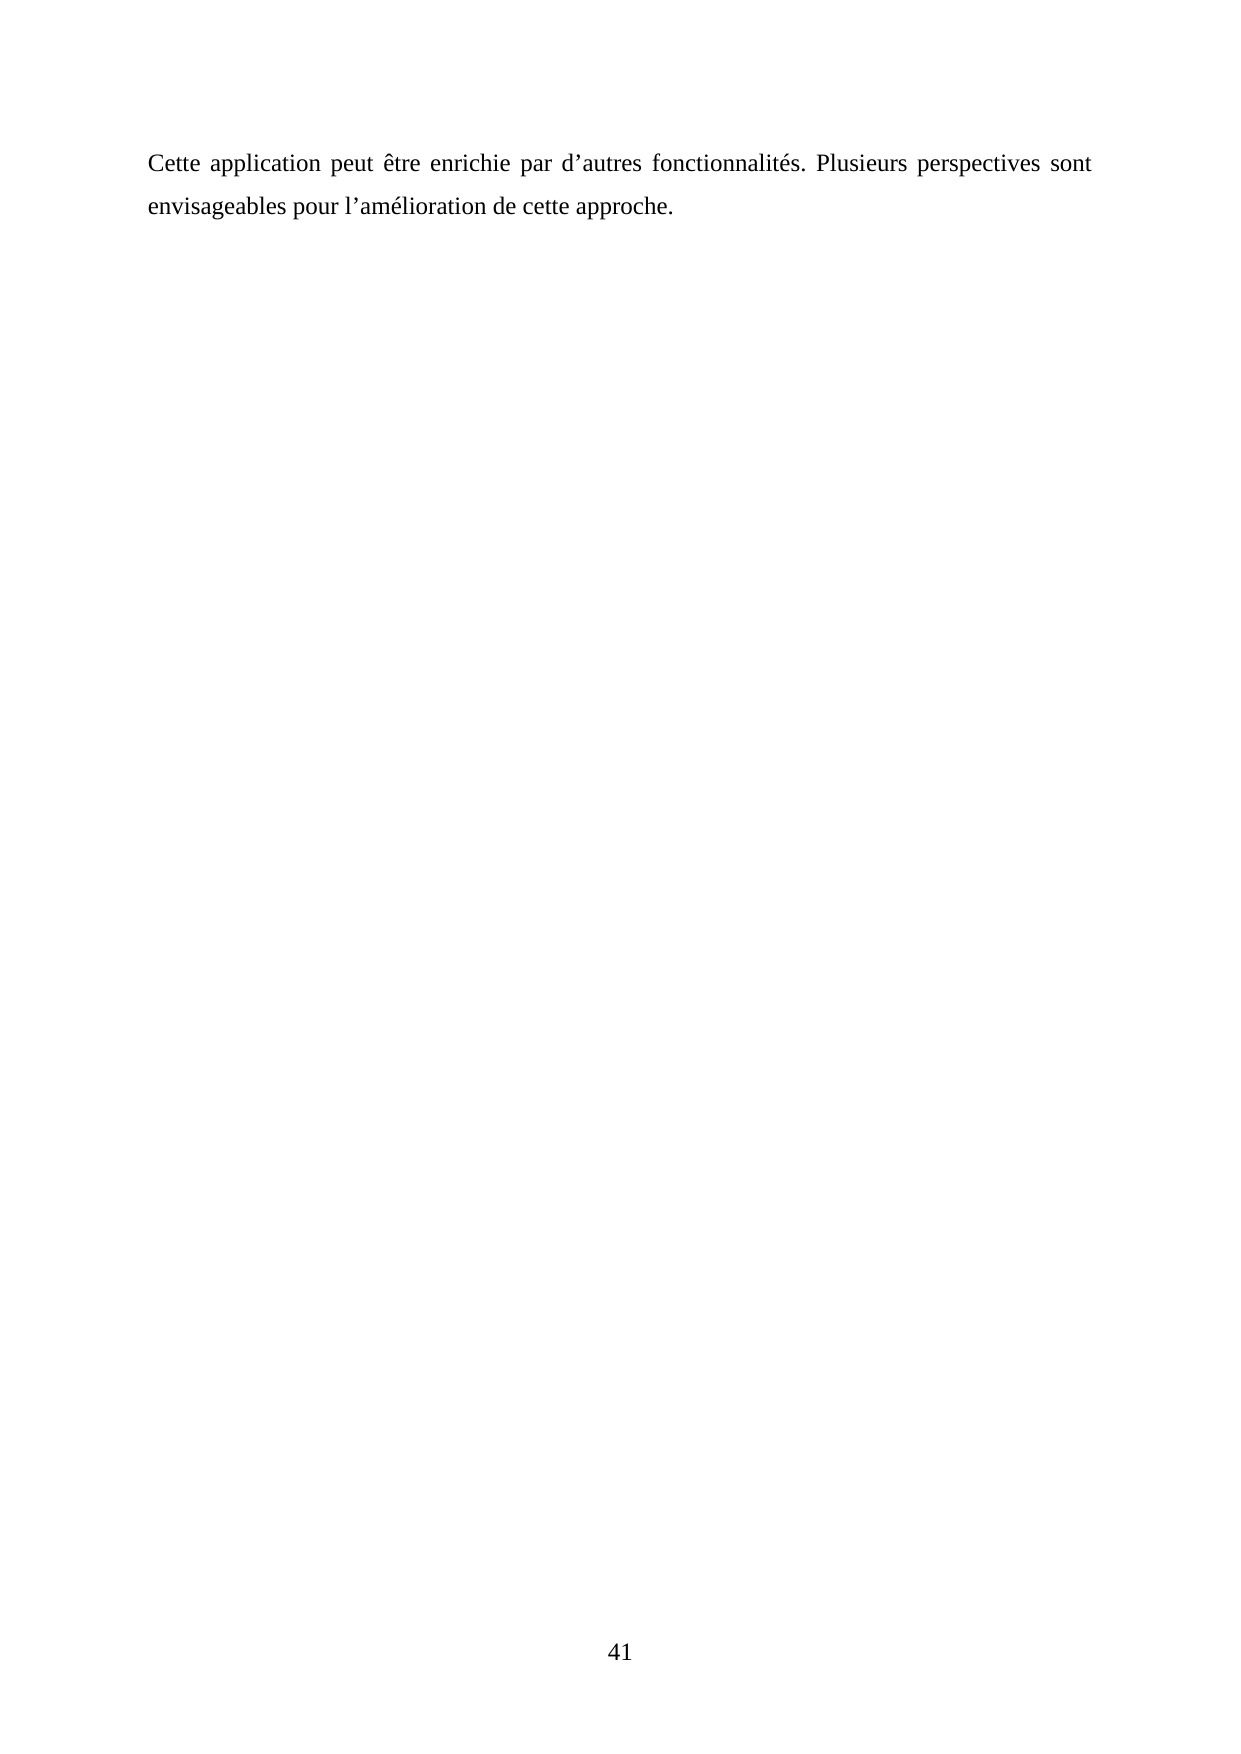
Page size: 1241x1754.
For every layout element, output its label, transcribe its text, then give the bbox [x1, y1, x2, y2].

text Cette application peut être enrichie par d’autres fonctionnalités. Plusieurs perspectives sont envisageables pour l’amélioration de cette approche. [148, 148, 1092, 219]
